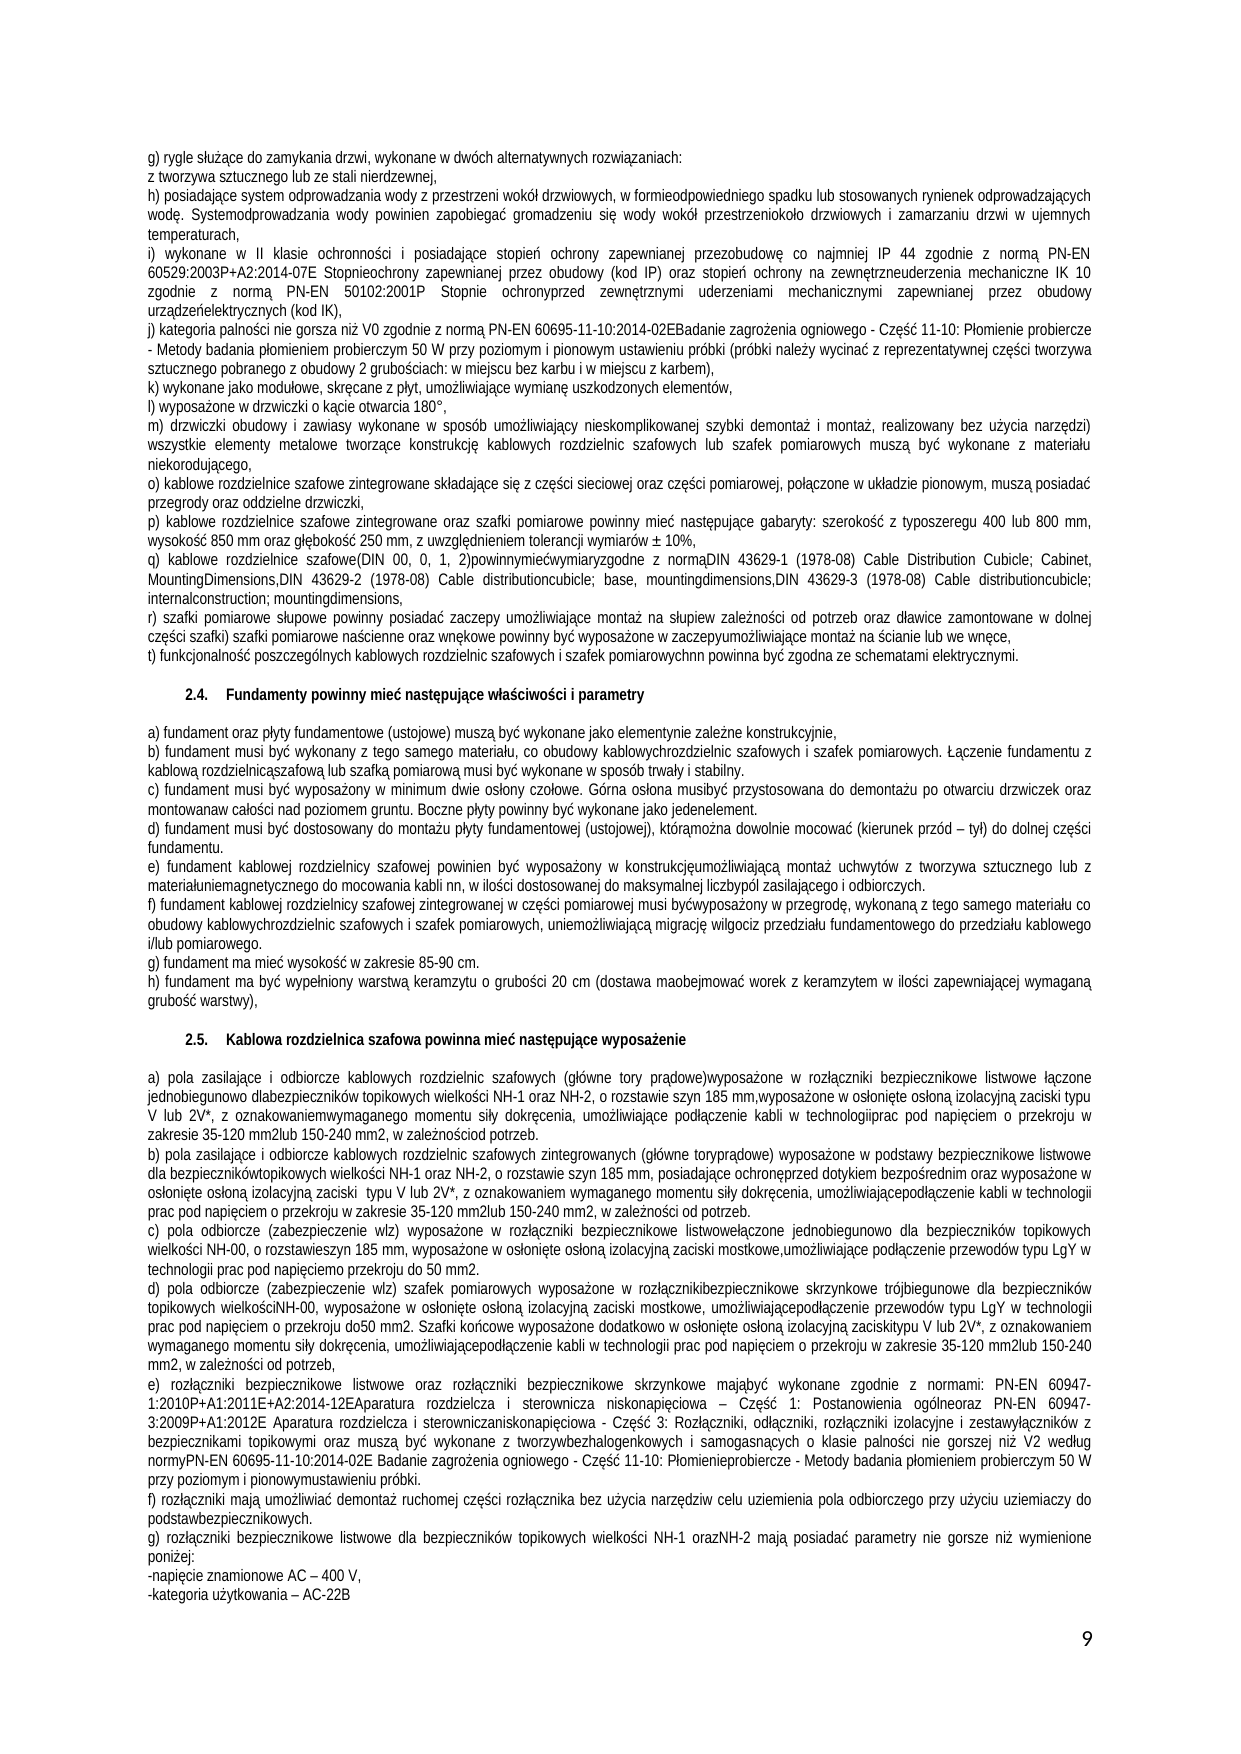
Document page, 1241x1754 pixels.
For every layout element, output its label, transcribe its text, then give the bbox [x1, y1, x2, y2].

list f) rozłączniki mają umożliwiać demontaż ruchomej części rozłącznika bez użycia narzędziw celu uziemienia pola odbiorczego przy użyciu uziemiaczy do podstawbezpiecznikowych. [148, 1489, 1093, 1528]
subtitle Fundamenty powinny mieć następujące właściwości i parametry [185, 684, 1093, 703]
list g) rozłączniki bezpiecznikowe listwowe dla bezpieczników topikowych wielkości NH-1 orazNH-2 mają posiadać parametry nie gorsze niż wymienione poniżej: [148, 1528, 1093, 1566]
list l) wyposażone w drzwiczki o kącie otwarcia 180°, [148, 397, 1093, 416]
list g) rygle służące do zamykania drzwi, wykonane w dwóch alternatywnych rozwiązaniach: [148, 148, 1093, 167]
list b) pola zasilające i odbiorcze kablowych rozdzielnic szafowych zintegrowanych (główne toryprądowe) wyposażone w podstawy bezpiecznikowe listwowe dla bezpiecznikówtopikowych wielkości NH-1 oraz NH-2, o rozstawie szyn 185 mm, posiadające ochronęprzed dotykiem bezpośrednim oraz wyposażone w osłonięte osłoną izolacyjną zaciski typu V lub 2V*, z oznakowaniem wymaganego momentu siły dokręcenia, umożliwiającepodłączenie kabli w technologii prac pod napięciem o przekroju w zakresie 35-120 mm2lub 150-240 mm2, w zależności od potrzeb. [148, 1144, 1093, 1221]
list g) fundament ma mieć wysokość w zakresie 85-90 cm. [148, 953, 1093, 972]
list j) kategoria palności nie gorsza niż V0 zgodnie z normą PN-EN 60695-11-10:2014-02EBadanie zagrożenia ogniowego - Część 11-10: Płomienie probiercze - Metody badania płomieniem probierczym 50 W przy poziomym i pionowym ustawieniu próbki (próbki należy wycinać z reprezentatywnej części tworzywa sztucznego pobranego z obudowy 2 grubościach: w miejscu bez karbu i w miejscu z karbem), [148, 320, 1093, 378]
list q) kablowe rozdzielnice szafowe(DIN 00, 0, 1, 2)powinnymiećwymiaryzgodne z normąDIN 43629-1 (1978-08) Cable Distribution Cubicle; Cabinet, MountingDimensions,DIN 43629-2 (1978-08) Cable distributioncubicle; base, mountingdimensions,DIN 43629-3 (1978-08) Cable distributioncubicle; internalconstruction; mountingdimensions, [148, 550, 1093, 608]
list t) funkcjonalność poszczególnych kablowych rozdzielnic szafowych i szafek pomiarowychnn powinna być zgodna ze schematami elektrycznymi. [148, 646, 1093, 665]
list k) wykonane jako modułowe, skręcane z płyt, umożliwiające wymianę uszkodzonych elementów, [148, 378, 1093, 397]
list m) drzwiczki obudowy i zawiasy wykonane w sposób umożliwiający nieskomplikowanej szybki demontaż i montaż, realizowany bez użycia narzędzi) wszystkie elementy metalowe tworzące konstrukcję kablowych rozdzielnic szafowych lub szafek pomiarowych muszą być wykonane z materiału niekorodującego, [148, 416, 1093, 473]
list c) fundament musi być wyposażony w minimum dwie osłony czołowe. Górna osłona musibyć przystosowana do demontażu po otwarciu drzwiczek oraz montowanaw całości nad poziomem gruntu. Boczne płyty powinny być wykonane jako jedenelement. [148, 780, 1093, 818]
list o) kablowe rozdzielnice szafowe zintegrowane składające się z części sieciowej oraz części pomiarowej, połączone w układzie pionowym, muszą posiadać przegrody oraz oddzielne drzwiczki, [148, 473, 1093, 512]
list -napięcie znamionowe AC – 400 V, [148, 1566, 1093, 1585]
list d) pola odbiorcze (zabezpieczenie wlz) szafek pomiarowych wyposażone w rozłącznikibezpiecznikowe skrzynkowe trójbiegunowe dla bezpieczników topikowych wielkościNH-00, wyposażone w osłonięte osłoną izolacyjną zaciski mostkowe, umożliwiającepodłączenie przewodów typu LgY w technologii prac pod napięciem o przekroju do50 mm2. Szafki końcowe wyposażone dodatkowo w osłonięte osłoną izolacyjną zaciskitypu V lub 2V*, z oznakowaniem wymaganego momentu siły dokręcenia, umożliwiającepodłączenie kabli w technologii prac pod napięciem o przekroju w zakresie 35-120 mm2lub 150-240 mm2, w zależności od potrzeb, [148, 1278, 1093, 1374]
list c) pola odbiorcze (zabezpieczenie wlz) wyposażone w rozłączniki bezpiecznikowe listwowełączone jednobiegunowo dla bezpieczników topikowych wielkości NH-00, o rozstawieszyn 185 mm, wyposażone w osłonięte osłoną izolacyjną zaciski mostkowe,umożliwiające podłączenie przewodów typu LgY w technologii prac pod napięciemo przekroju do 50 mm2. [148, 1221, 1093, 1278]
list b) fundament musi być wykonany z tego samego materiału, co obudowy kablowychrozdzielnic szafowych i szafek pomiarowych. Łączenie fundamentu z kablową rozdzielnicąszafową lub szafką pomiarową musi być wykonane w sposób trwały i stabilny. [148, 742, 1093, 780]
list e) rozłączniki bezpiecznikowe listwowe oraz rozłączniki bezpiecznikowe skrzynkowe mająbyć wykonane zgodnie z normami: PN-EN 60947-1:2010P+A1:2011E+A2:2014-12EAparatura rozdzielcza i sterownicza niskonapięciowa – Część 1: Postanowienia ogólneoraz PN-EN 60947-3:2009P+A1:2012E Aparatura rozdzielcza i sterowniczaniskonapięciowa - Część 3: Rozłączniki, odłączniki, rozłączniki izolacyjne i zestawyłączników z bezpiecznikami topikowymi oraz muszą być wykonane z tworzywbezhalogenkowych i samogasnących o klasie palności nie gorszej niż V2 według normyPN-EN 60695-11-10:2014-02E Badanie zagrożenia ogniowego - Część 11-10: Płomienieprobiercze - Metody badania płomieniem probierczym 50 W przy poziomym i pionowymustawieniu próbki. [148, 1374, 1093, 1489]
list i) wykonane w II klasie ochronności i posiadające stopień ochrony zapewnianej przezobudowę co najmniej IP 44 zgodnie z normą PN-EN 60529:2003P+A2:2014-07E Stopnieochrony zapewnianej przez obudowy (kod IP) oraz stopień ochrony na zewnętrzneuderzenia mechaniczne IK 10 zgodnie z normą PN-EN 50102:2001P Stopnie ochronyprzed zewnętrznymi uderzeniami mechanicznymi zapewnianej przez obudowy urządzeńelektrycznych (kod IK), [148, 243, 1093, 320]
list r) szafki pomiarowe słupowe powinny posiadać zaczepy umożliwiające montaż na słupiew zależności od potrzeb oraz dławice zamontowane w dolnej części szafki) szafki pomiarowe naścienne oraz wnękowe powinny być wyposażone w zaczepyumożliwiające montaż na ścianie lub we wnęce, [148, 608, 1093, 646]
list p) kablowe rozdzielnice szafowe zintegrowane oraz szafki pomiarowe powinny mieć następujące gabaryty: szerokość z typoszeregu 400 lub 800 mm, wysokość 850 mm oraz głębokość 250 mm, z uwzględnieniem tolerancji wymiarów ± 10%, [148, 512, 1093, 550]
list a) pola zasilające i odbiorcze kablowych rozdzielnic szafowych (główne tory prądowe)wyposażone w rozłączniki bezpiecznikowe listwowe łączone jednobiegunowo dlabezpieczników topikowych wielkości NH-1 oraz NH-2, o rozstawie szyn 185 mm,wyposażone w osłonięte osłoną izolacyjną zaciski typu V lub 2V*, z oznakowaniemwymaganego momentu siły dokręcenia, umożliwiające podłączenie kabli w technologiiprac pod napięciem o przekroju w zakresie 35-120 mm2lub 150-240 mm2, w zależnościod potrzeb. [148, 1068, 1093, 1144]
subtitle Kablowa rozdzielnica szafowa powinna mieć następujące wyposażenie [185, 1029, 1093, 1048]
list h) posiadające system odprowadzania wody z przestrzeni wokół drzwiowych, w formieodpowiedniego spadku lub stosowanych rynienek odprowadzających wodę. Systemodprowadzania wody powinien zapobiegać gromadzeniu się wody wokół przestrzeniokoło drzwiowych i zamarzaniu drzwi w ujemnych temperaturach, [148, 186, 1093, 243]
list d) fundament musi być dostosowany do montażu płyty fundamentowej (ustojowej), którąmożna dowolnie mocować (kierunek przód – tył) do dolnej części fundamentu. [148, 818, 1093, 857]
list e) fundament kablowej rozdzielnicy szafowej powinien być wyposażony w konstrukcjęumożliwiającą montaż uchwytów z tworzywa sztucznego lub z materiałuniemagnetycznego do mocowania kabli nn, w ilości dostosowanej do maksymalnej liczbypól zasilającego i odbiorczych. [148, 857, 1093, 895]
list h) fundament ma być wypełniony warstwą keramzytu o grubości 20 cm (dostawa maobejmować worek z keramzytem w ilości zapewniającej wymaganą grubość warstwy), [148, 972, 1093, 1010]
list -kategoria użytkowania – AC-22B [148, 1585, 1093, 1604]
list a) fundament oraz płyty fundamentowe (ustojowe) muszą być wykonane jako elementynie zależne konstrukcyjnie, [148, 723, 1093, 742]
list z tworzywa sztucznego lub ze stali nierdzewnej, [148, 167, 1093, 186]
list f) fundament kablowej rozdzielnicy szafowej zintegrowanej w części pomiarowej musi byćwyposażony w przegrodę, wykonaną z tego samego materiału co obudowy kablowychrozdzielnic szafowych i szafek pomiarowych, uniemożliwiającą migrację wilgociz przedziału fundamentowego do przedziału kablowego i/lub pomiarowego. [148, 895, 1093, 953]
